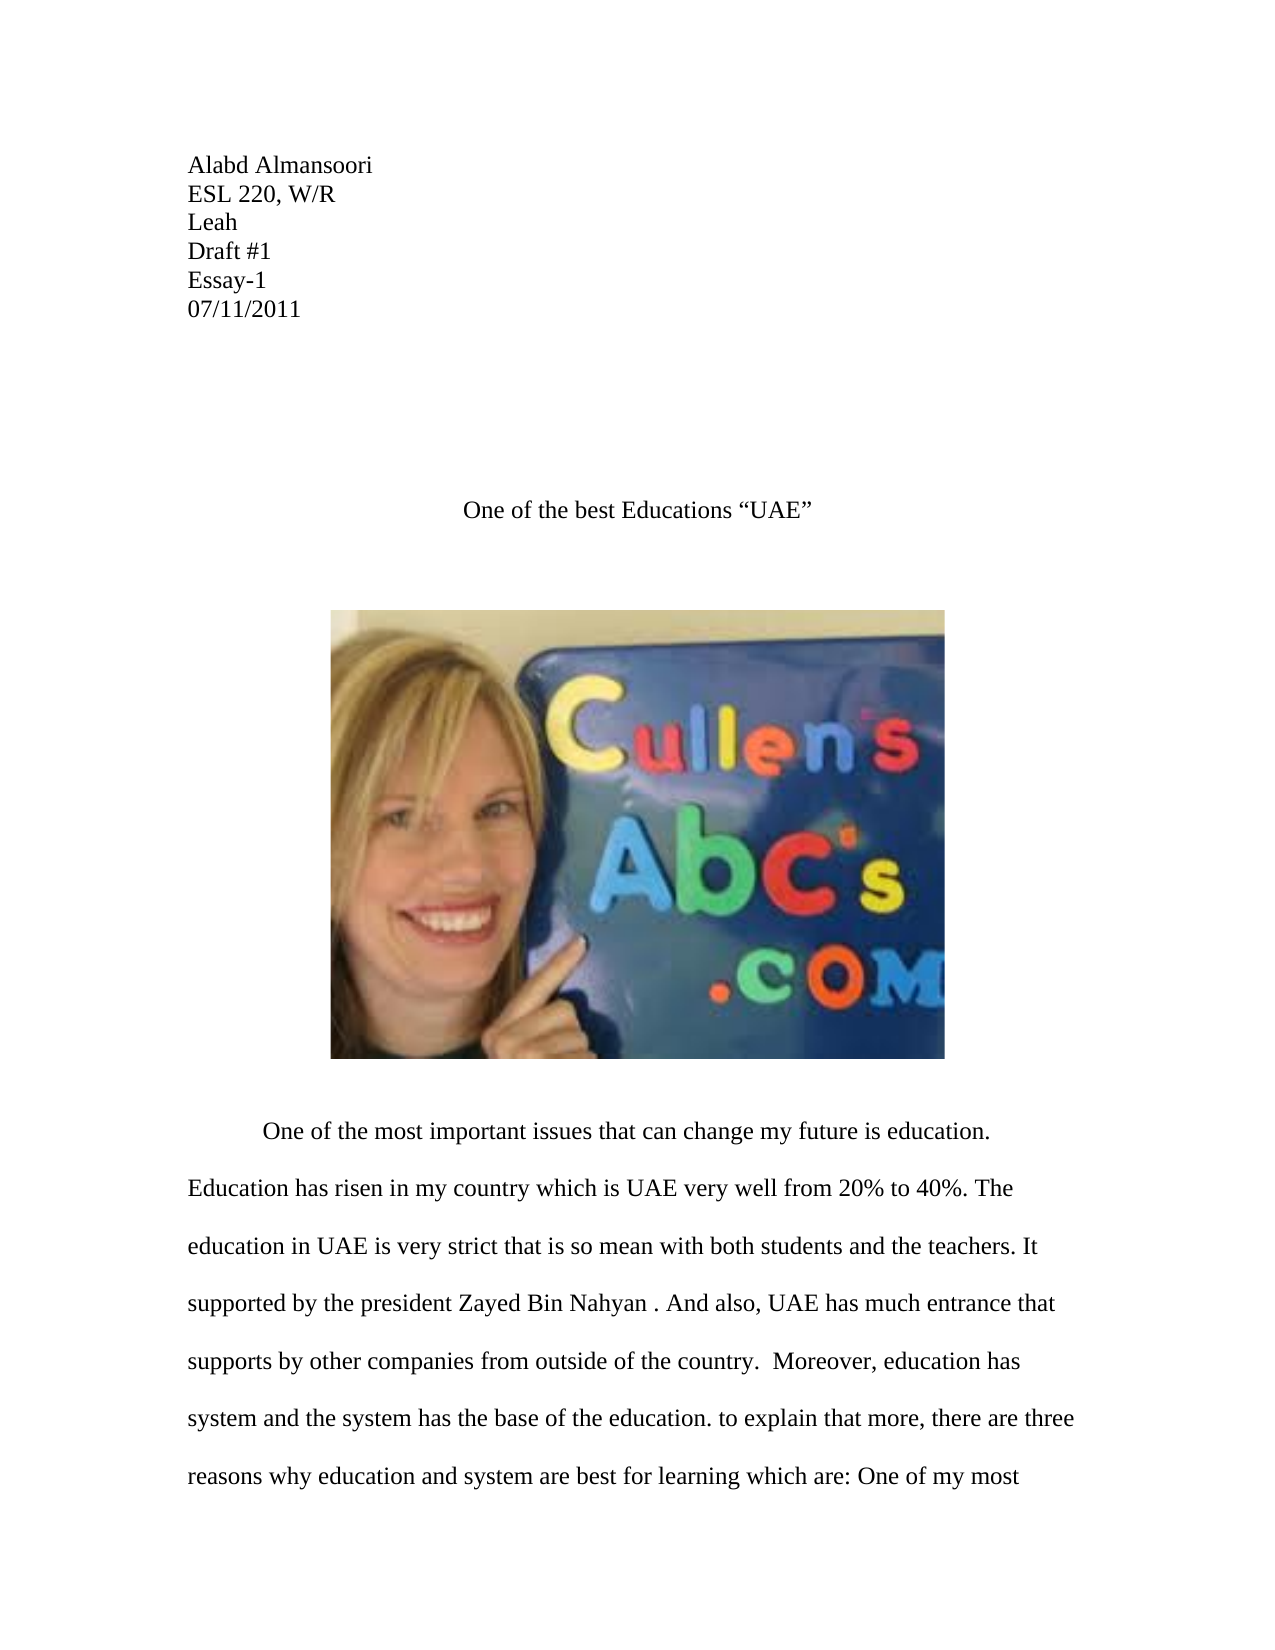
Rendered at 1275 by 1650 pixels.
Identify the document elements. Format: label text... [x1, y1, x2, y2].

text 07/11/2011 [187, 294, 1087, 322]
text ESL 220, W/R [187, 179, 1087, 207]
text Draft #1 [187, 236, 1087, 265]
text Alabd Almansoori [187, 150, 1087, 179]
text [187, 1116, 1087, 1490]
picture [330, 610, 945, 1059]
text One of the best Educations “UAE” [187, 495, 1087, 524]
text Leah [187, 207, 1087, 236]
text Essay-1 [187, 265, 1087, 294]
